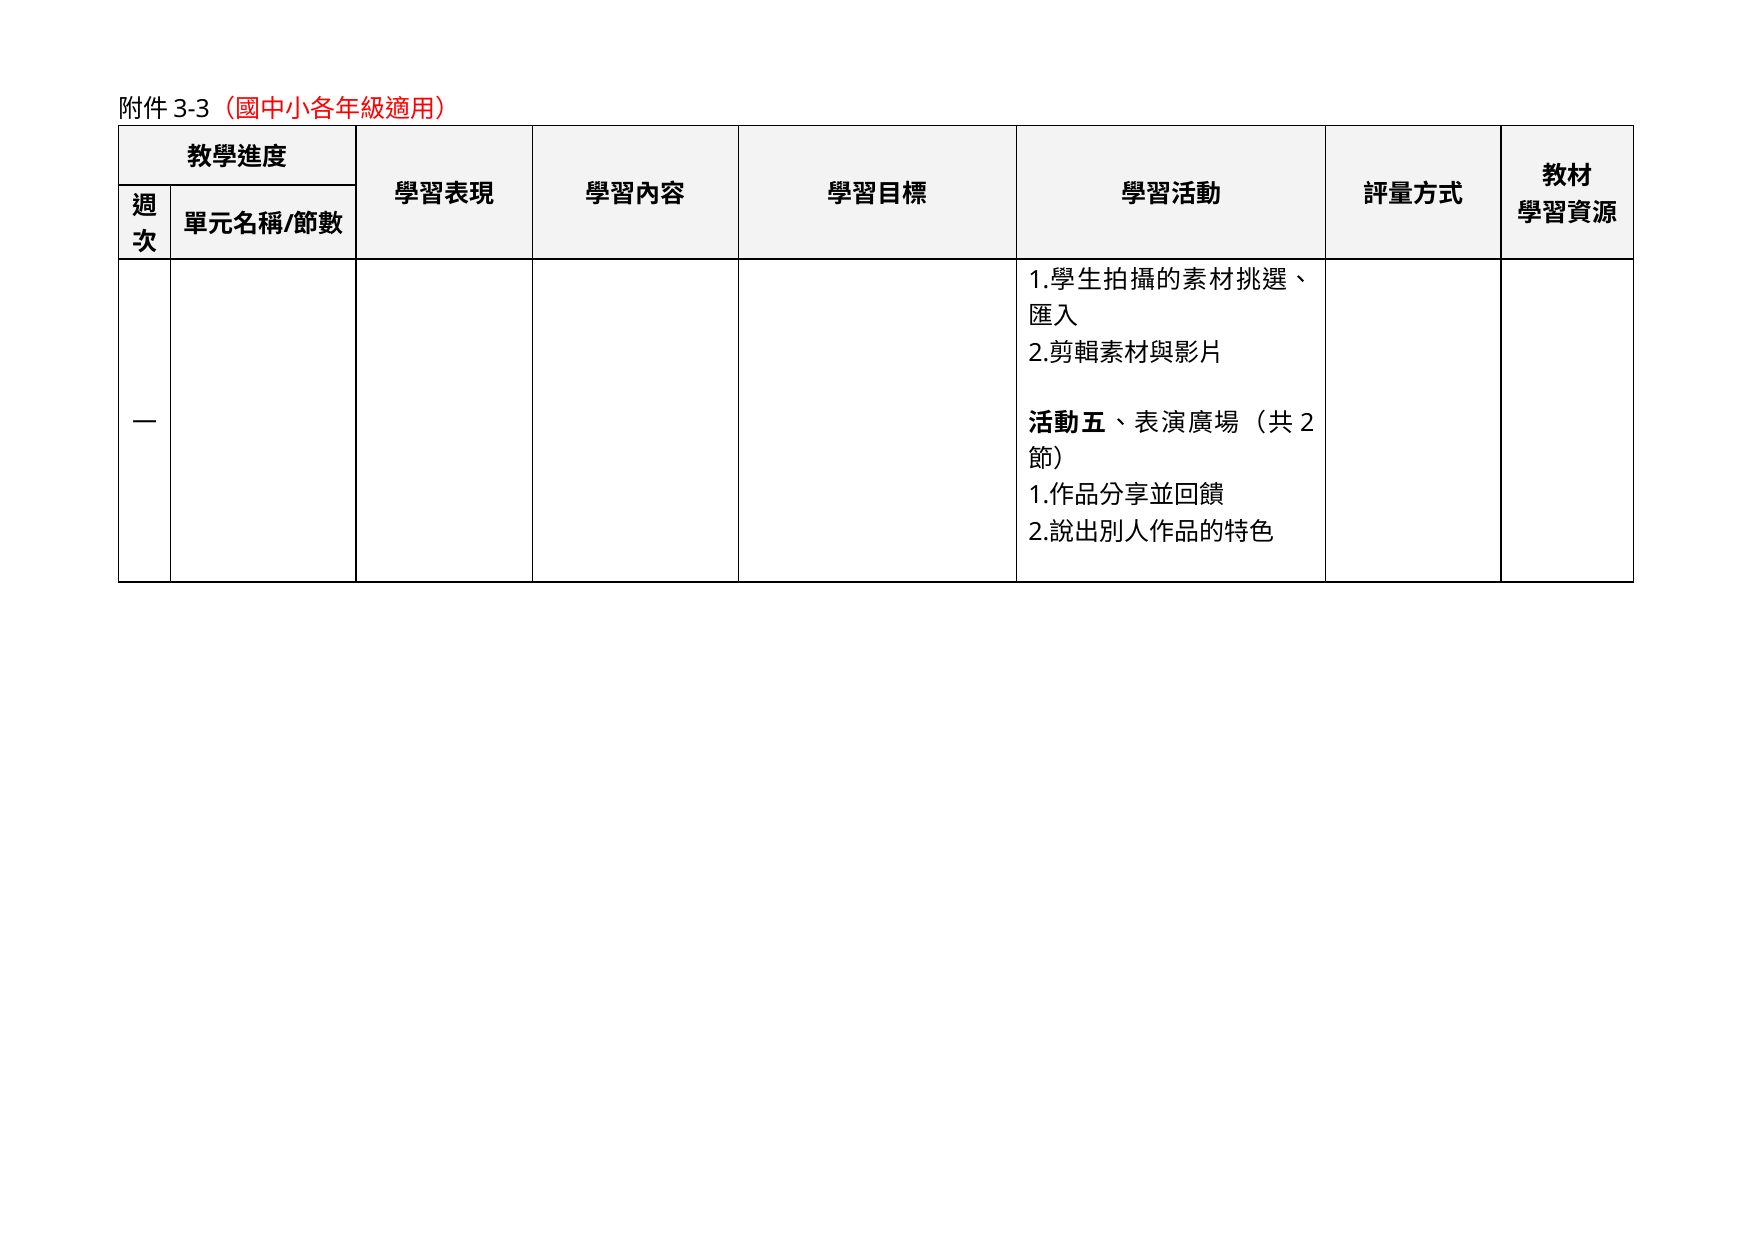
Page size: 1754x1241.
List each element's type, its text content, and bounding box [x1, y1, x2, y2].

table_header 學習表現 [357, 126, 532, 258]
table_header 教材 學習資源 [1502, 126, 1633, 258]
table_cell 週次 [119, 186, 170, 258]
table_cell 單元名稱/節數 [171, 186, 355, 258]
table_header 評量方式 [1326, 126, 1500, 258]
table_header 教學進度 [119, 126, 355, 184]
table_header 學習活動 [1017, 126, 1325, 258]
table_header 學習內容 [533, 126, 738, 258]
table_cell 二十一 [119, 260, 170, 581]
table_header 學習目標 [739, 126, 1016, 258]
